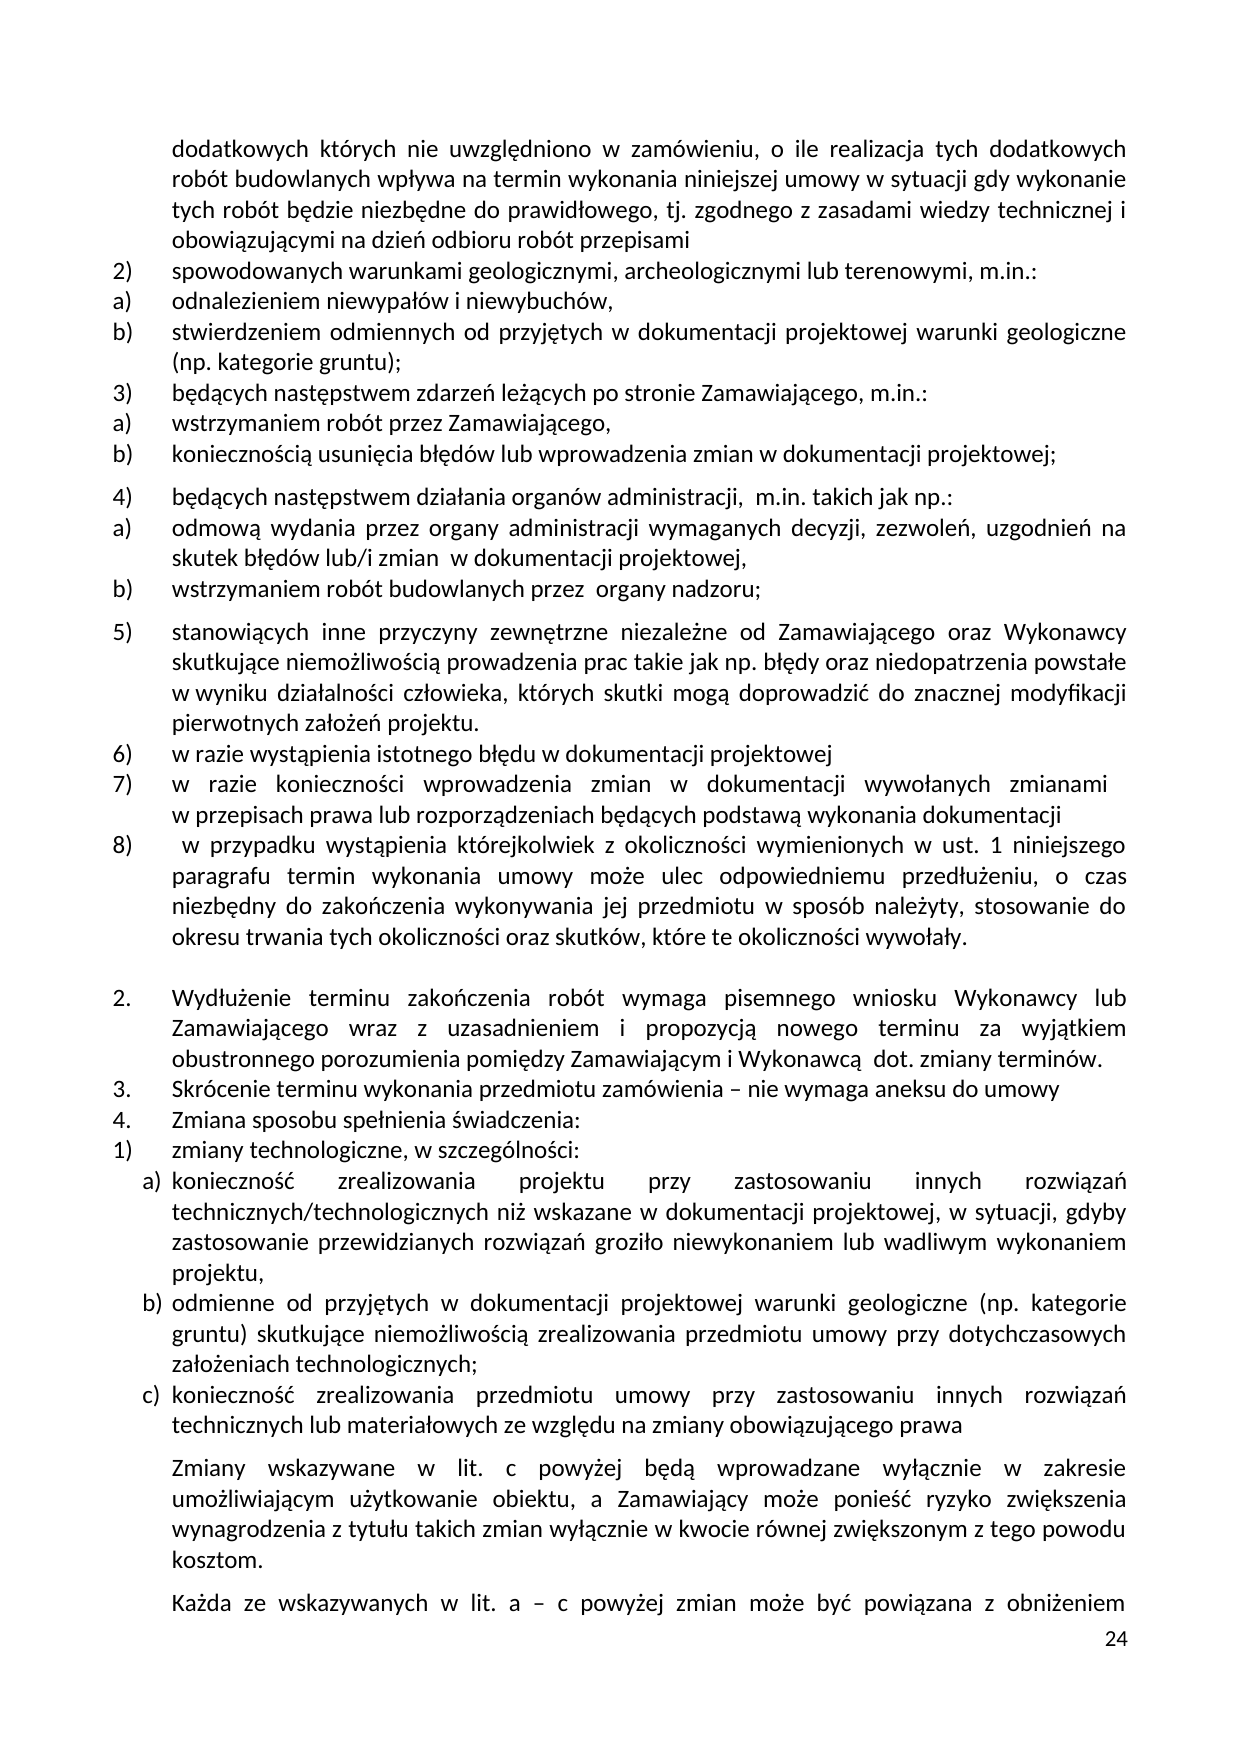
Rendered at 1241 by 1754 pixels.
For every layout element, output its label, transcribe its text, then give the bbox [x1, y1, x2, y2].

list koniecznością usunięcia błędów lub wprowadzenia zmian w dokumentacji projektowej; [112, 438, 1128, 469]
list zmiany technologiczne, w szczególności: [112, 1134, 1128, 1165]
list będących następstwem zdarzeń leżących po stronie Zamawiającego, m.in.: [112, 377, 1128, 408]
list odmową wydania przez organy administracji wymaganych decyzji, zezwoleń, uzgodnień na skutek błędów lub/i zmian w dokumentacji projektowej, [112, 512, 1128, 573]
list odnalezieniem niewypałów i niewybuchów, [112, 286, 1128, 316]
list Zmiana sposobu spełnienia świadczenia: [112, 1104, 1128, 1134]
list konieczność zrealizowania przedmiotu umowy przy zastosowaniu innych rozwiązań technicznych lub materiałowych ze względu na zmiany obowiązującego prawa [142, 1379, 1128, 1440]
list spowodowanych warunkami geologicznymi, archeologicznymi lub terenowymi, m.in.: [112, 255, 1128, 286]
text Zmiany wskazywane w lit. c powyżej będą wprowadzane wyłącznie w zakresie umożliwiającym użytkowanie obiektu, a Zamawiający może ponieść ryzyko zwiększenia wynagrodzenia z tytułu takich zmian wyłącznie w kwocie równej zwiększonym z tego powodu kosztom. [172, 1452, 1128, 1574]
list Wydłużenie terminu zakończenia robót wymaga pisemnego wniosku Wykonawcy lub Zamawiającego wraz z uzasadnieniem i propozycją nowego terminu za wyjątkiem obustronnego porozumienia pomiędzy Zamawiającym i Wykonawcą dot. zmiany terminów. [112, 982, 1128, 1073]
list konieczność zrealizowania projektu przy zastosowaniu innych rozwiązań technicznych/technologicznych niż wskazane w dokumentacji projektowej, w sytuacji, gdyby zastosowanie przewidzianych rozwiązań groziło niewykonaniem lub wadliwym wykonaniem projektu, [142, 1165, 1128, 1287]
list odmienne od przyjętych w dokumentacji projektowej warunki geologiczne (np. kategorie gruntu) skutkujące niemożliwością zrealizowania przedmiotu umowy przy dotychczasowych założeniach technologicznych; [142, 1287, 1128, 1379]
list w przypadku wystąpienia którejkolwiek z okoliczności wymienionych w ust. 1 niniejszego paragrafu termin wykonania umowy może ulec odpowiedniemu przedłużeniu, o czas niezbędny do zakończenia wykonywania jej przedmiotu w sposób należyty, stosowanie do okresu trwania tych okoliczności oraz skutków, które te okoliczności wywołały. [112, 829, 1128, 951]
list w razie konieczności wprowadzenia zmian w dokumentacji wywołanych zmianami w przepisach prawa lub rozporządzeniach będących podstawą wykonania dokumentacji [112, 768, 1128, 829]
list stanowiących inne przyczyny zewnętrzne niezależne od Zamawiającego oraz Wykonawcy skutkujące niemożliwością prowadzenia prac takie jak np. błędy oraz niedopatrzenia powstałe w wyniku działalności człowieka, których skutki mogą doprowadzić do znacznej modyfikacji pierwotnych założeń projektu. [112, 616, 1128, 738]
list wstrzymaniem robót przez Zamawiającego, [112, 408, 1128, 438]
list będących następstwem działania organów administracji, m.in. takich jak np.: [112, 481, 1128, 512]
list Skrócenie terminu wykonania przedmiotu zamówienia – nie wymaga aneksu do umowy [112, 1073, 1128, 1104]
list w razie wystąpienia istotnego błędu w dokumentacji projektowej [112, 738, 1128, 768]
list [112, 133, 1128, 255]
list wstrzymaniem robót budowlanych przez organy nadzoru; [112, 573, 1128, 603]
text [172, 1587, 1128, 1617]
list stwierdzeniem odmiennych od przyjętych w dokumentacji projektowej warunki geologiczne (np. kategorie gruntu); [112, 316, 1128, 377]
